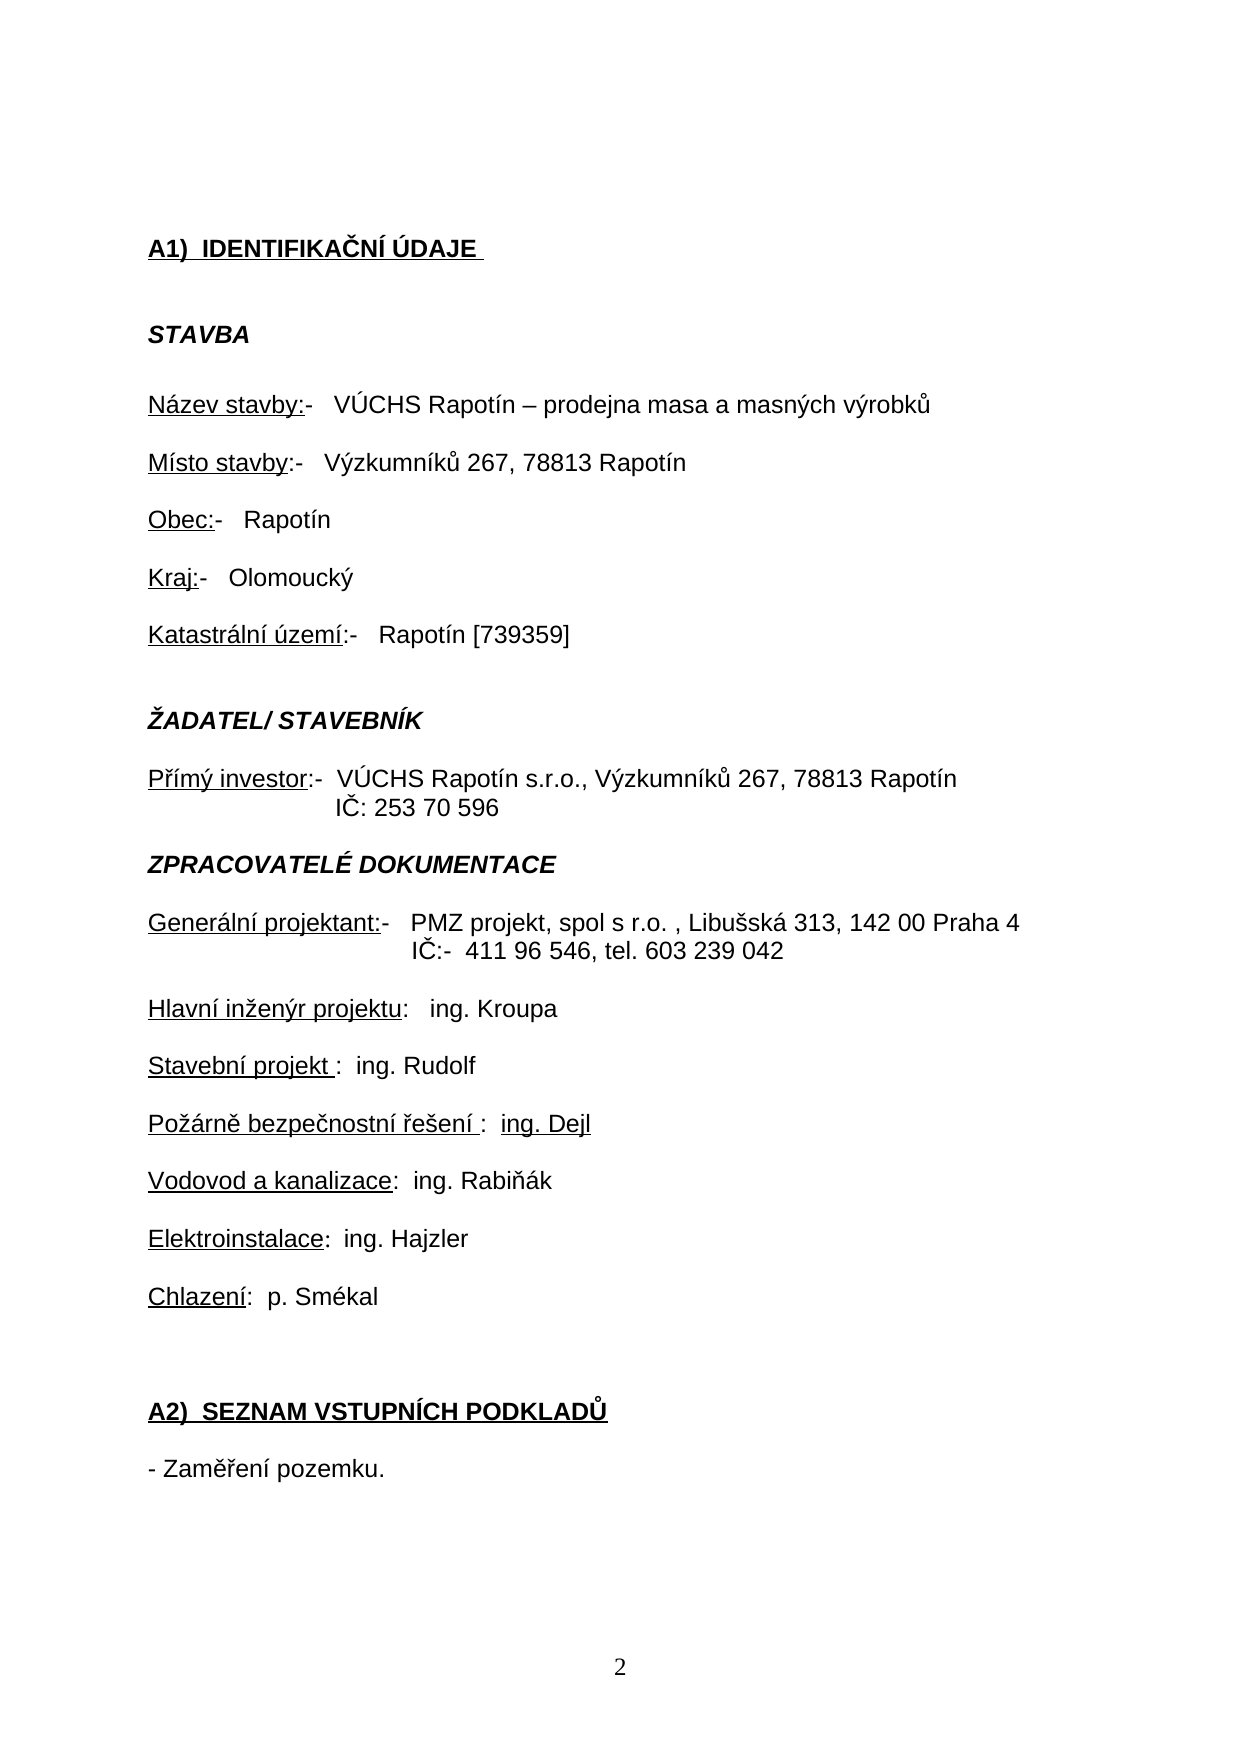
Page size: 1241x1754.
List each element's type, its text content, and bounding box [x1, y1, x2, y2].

text IČ: 253 70 596 [148, 793, 1093, 821]
text Stavební projekt : ing. Rudolf [148, 1051, 1093, 1080]
text - Zaměření pozemku. [148, 1454, 1093, 1483]
text Generální projektant:- PMZ projekt, spol s r.o. , Libušská 313, 142 00 Praha 4 [148, 908, 1093, 936]
text Název stavby:- VÚCHS Rapotín – prodejna masa a masných výrobků [148, 390, 1093, 419]
text Chlazení: p. Smékal [148, 1281, 1093, 1310]
text Katastrální území:- Rapotín [739359] [148, 620, 1093, 649]
text Kraj:- Olomoucký [148, 563, 1093, 591]
text Požárně bezpečnostní řešení : ing. Dejl [148, 1109, 1093, 1138]
text Vodovod a kanalizace: ing. Rabiňák [148, 1166, 1093, 1195]
text STAVBA [148, 320, 1093, 349]
text IČ:- 411 96 546, tel. 603 239 042 [148, 936, 1093, 965]
text A2) SEZNAM VSTUPNÍCH PODKLADŮ [148, 1396, 1093, 1425]
text Přímý investor:- VÚCHS Rapotín s.r.o., Výzkumníků 267, 78813 Rapotín [148, 764, 1093, 793]
text ZPRACOVATELÉ DOKUMENTACE [148, 850, 1093, 879]
text Elektroinstalace: ing. Hajzler [148, 1224, 1093, 1253]
text Obec:- Rapotín [148, 505, 1093, 534]
text ŽADATEL/ STAVEBNÍK [148, 706, 1093, 735]
text Hlavní inženýr projektu: ing. Kroupa [148, 994, 1093, 1023]
text Místo stavby:- Výzkumníků 267, 78813 Rapotín [148, 448, 1093, 476]
text A1) IDENTIFIKAČNÍ ÚDAJE [148, 234, 1093, 263]
